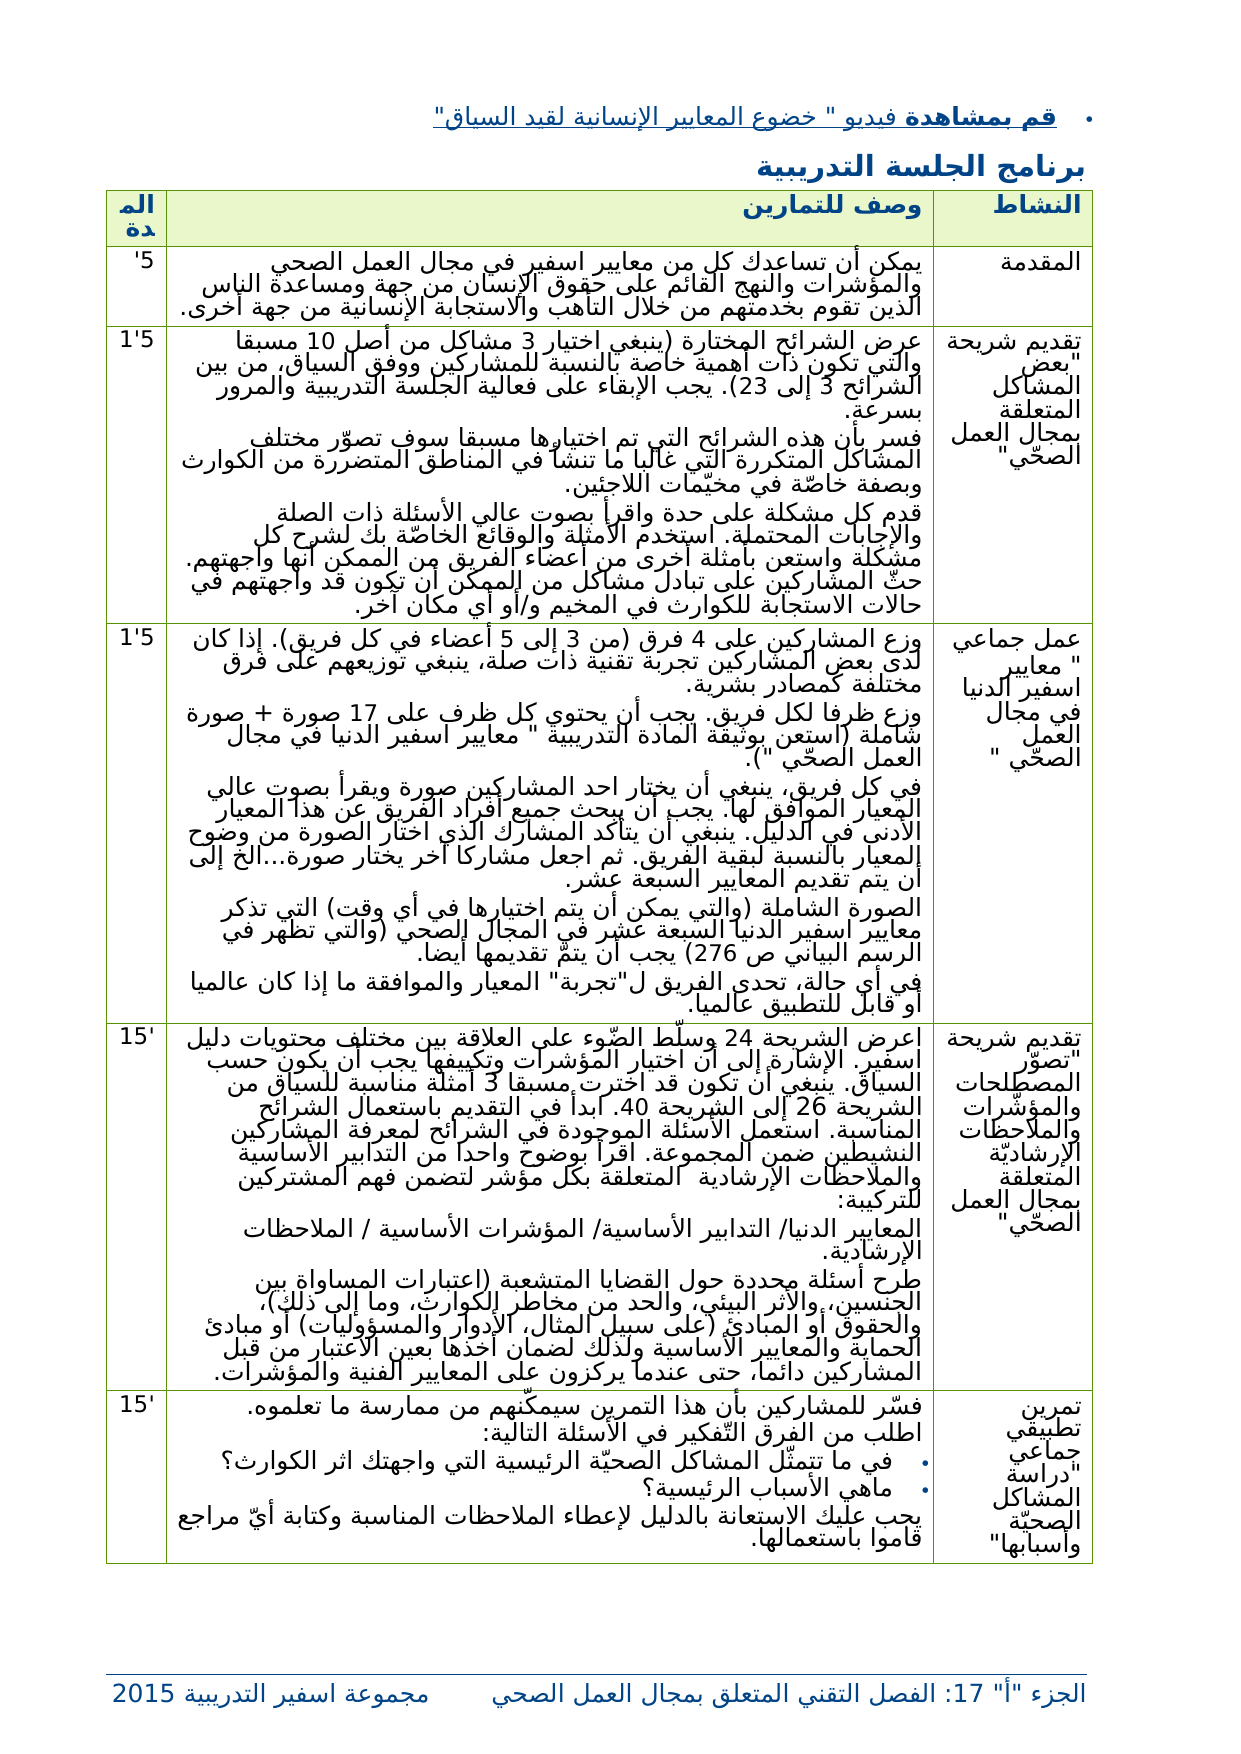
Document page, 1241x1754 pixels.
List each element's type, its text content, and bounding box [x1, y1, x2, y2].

table_cell المقدمة [934, 247, 1092, 326]
table_cell فسّر للمشاركين بأن هذا التمرين سيمكّنهم من ممارسة ما تعلموه. اطلب من الفرق التّفكير في الأسئلة التالية: في ما تتمثّل المشاكل الصحيّة الرئيسية التي واجهتك اثر الكوارث؟ ماهي الأسباب الرئيسية؟ يجب عليك الاستعانة بالدليل لإعطاء الملاحظات المناسبة وكتابة أيّ مراجع قاموا باستعمالها. [167, 1391, 933, 1563]
table_header النشاط [934, 191, 1092, 246]
table_header المدة [107, 191, 166, 246]
table_cell عمل جماعي " معايير اسفير الدنيا في مجال العمل الصحّي " [934, 624, 1092, 1023]
table_header وصف للتمارين [167, 191, 933, 246]
table_cell 5' [107, 247, 166, 326]
table_cell تقديم شريحة "بعض المشاكل المتعلقة بمجال العمل الصحّي" [934, 327, 1092, 623]
text قم بمشاهدة فيديو " خضوع المعايير الإنسانية لقيد السياق" [106, 106, 1087, 130]
table_cell '15 [107, 1391, 166, 1563]
table_cell تمرين تطبيقي جماعي "دراسة المشاكل الصحيّة وأسبابها" [934, 1391, 1092, 1563]
table_cell '15 [107, 1024, 166, 1390]
table_cell اعرض الشريحة 24 وسلّط الضّوء على العلاقة بين مختلف محتويات دليل اسفير. الإشارة إلى أن اختيار المؤشرات وتكييفها يجب أن يكون حسب السياق. ينبغي أن تكون قد اخترت مسبقا 3 أمثلة مناسبة للسياق من الشريحة 26 إلى الشريحة 40. ابدأ في التقديم باستعمال الشرائح المناسبة. استعمل الأسئلة الموجودة في الشرائح لمعرفة المشاركين النشيطين ضمن المجموعة. اقرأ بوضوح واحدا من التدابير الأساسية والملاحظات الإرشادية المتعلقة بكل مؤشر لتضمن فهم المشتركين للتركيبة: المعايير الدنيا/ التدابير الأساسية/ المؤشرات الأساسية / الملاحظات الإرشادية. طرح أسئلة محددة حول القضايا المتشعبة (اعتبارات المساواة بين الجنسين، والأثر البيئي، والحد من مخاطر الكوارث، وما إلى ذلك)، والحقوق أو المبادئ (على سبيل المثال، الأدوار والمسؤوليات) أو مبادئ الحماية والمعايير الأساسية ولذلك لضمان أخذها بعين الاعتبار من قبل المشاركين دائما، حتى عندما يركزون على المعايير الفنية والمؤشرات. [167, 1024, 933, 1390]
table_cell تقديم شريحة "تصوّر المصطلحات والمؤشّرات والملاحظات الإرشاديّة المتعلقة بمجال العمل الصحّي" [934, 1024, 1092, 1390]
table_cell 5'1 [107, 624, 166, 1023]
subtitle برنامج الجلسة التدريبية [106, 155, 1087, 182]
table_cell عرض الشرائح المختارة (ينبغي اختيار 3 مشاكل من أصل 10 مسبقا والتي تكون ذات أهمية خاصة بالنسبة للمشاركين ووفق السياق، من بين الشرائح 3 إلى 23). يجب الإبقاء على فعالية الجلسة التدريبية والمرور بسرعة. فسر بأن هذه الشرائح التي تم اختيارها مسبقا سوف تصوّر مختلف المشاكل المتكررة التي غالبا ما تنشأ في المناطق المتضررة من الكوارث وبصفة خاصّة في مخيّمات اللاجئين. قدم كل مشكلة على حدة واقرأ بصوت عالي الأسئلة ذات الصلة والإجابات المحتملة. استخدم الأمثلة والوقائع الخاصّة بك لشرح كل مشكلة واستعن بأمثلة أخرى من أعضاء الفريق من الممكن أنها واجهتهم. حثّ المشاركين على تبادل مشاكل من الممكن أن تكون قد واجهتهم في حالات الاستجابة للكوارث في المخيم و/أو أي مكان آخر. [167, 327, 933, 623]
table_cell يمكن أن تساعدك كل من معايير اسفير في مجال العمل الصحي والمؤشرات والنهج القائم على حقوق الإنسان من جهة ومساعدة الناس الذين تقوم بخدمتهم من خلال التأهب والاستجابة الإنسانية من جهة أخرى. [167, 247, 933, 326]
table_cell 5'1 [107, 327, 166, 623]
table_cell وزع المشاركين على 4 فرق (من 3 إلى 5 أعضاء في كل فريق). إذا كان لدى بعض المشاركين تجربة تقنية ذات صلة، ينبغي توزيعهم على فرق مختلفة كمصادر بشرية. وزع ظرفا لكل فريق. يجب أن يحتوي كل ظرف على 17 صورة + صورة شاملة (استعن بوثيقة المادة التدريبية " معايير اسفير الدنيا في مجال العمل الصحّي "). في كل فريق، ينبغي أن يختار احد المشاركين صورة ويقرأ بصوت عالي المعيار الموافق لها. يجب أن يبحث جميع أفراد الفريق عن هذا المعيار الأدنى في الدليل. ينبغي أن يتأكد المشارك الذي اختار الصورة من وضوح المعيار بالنسبة لبقية الفريق. ثم اجعل مشاركا آخر يختار صورة...الخ إلى أن يتم تقديم المعايير السبعة عشر. الصورة الشاملة (والتي يمكن أن يتم اختيارها في أي وقت) التي تذكر معايير اسفير الدنيا السبعة عشر في المجال الصحي (والتي تظهر في الرسم البياني ص 276) يجب أن يتمّ تقديمها أيضا. في أي حالة، تحدى الفريق ل"تجربة" المعيار والموافقة ما إذا كان عالميا أو قابل للتطبيق عالميا. [167, 624, 933, 1023]
